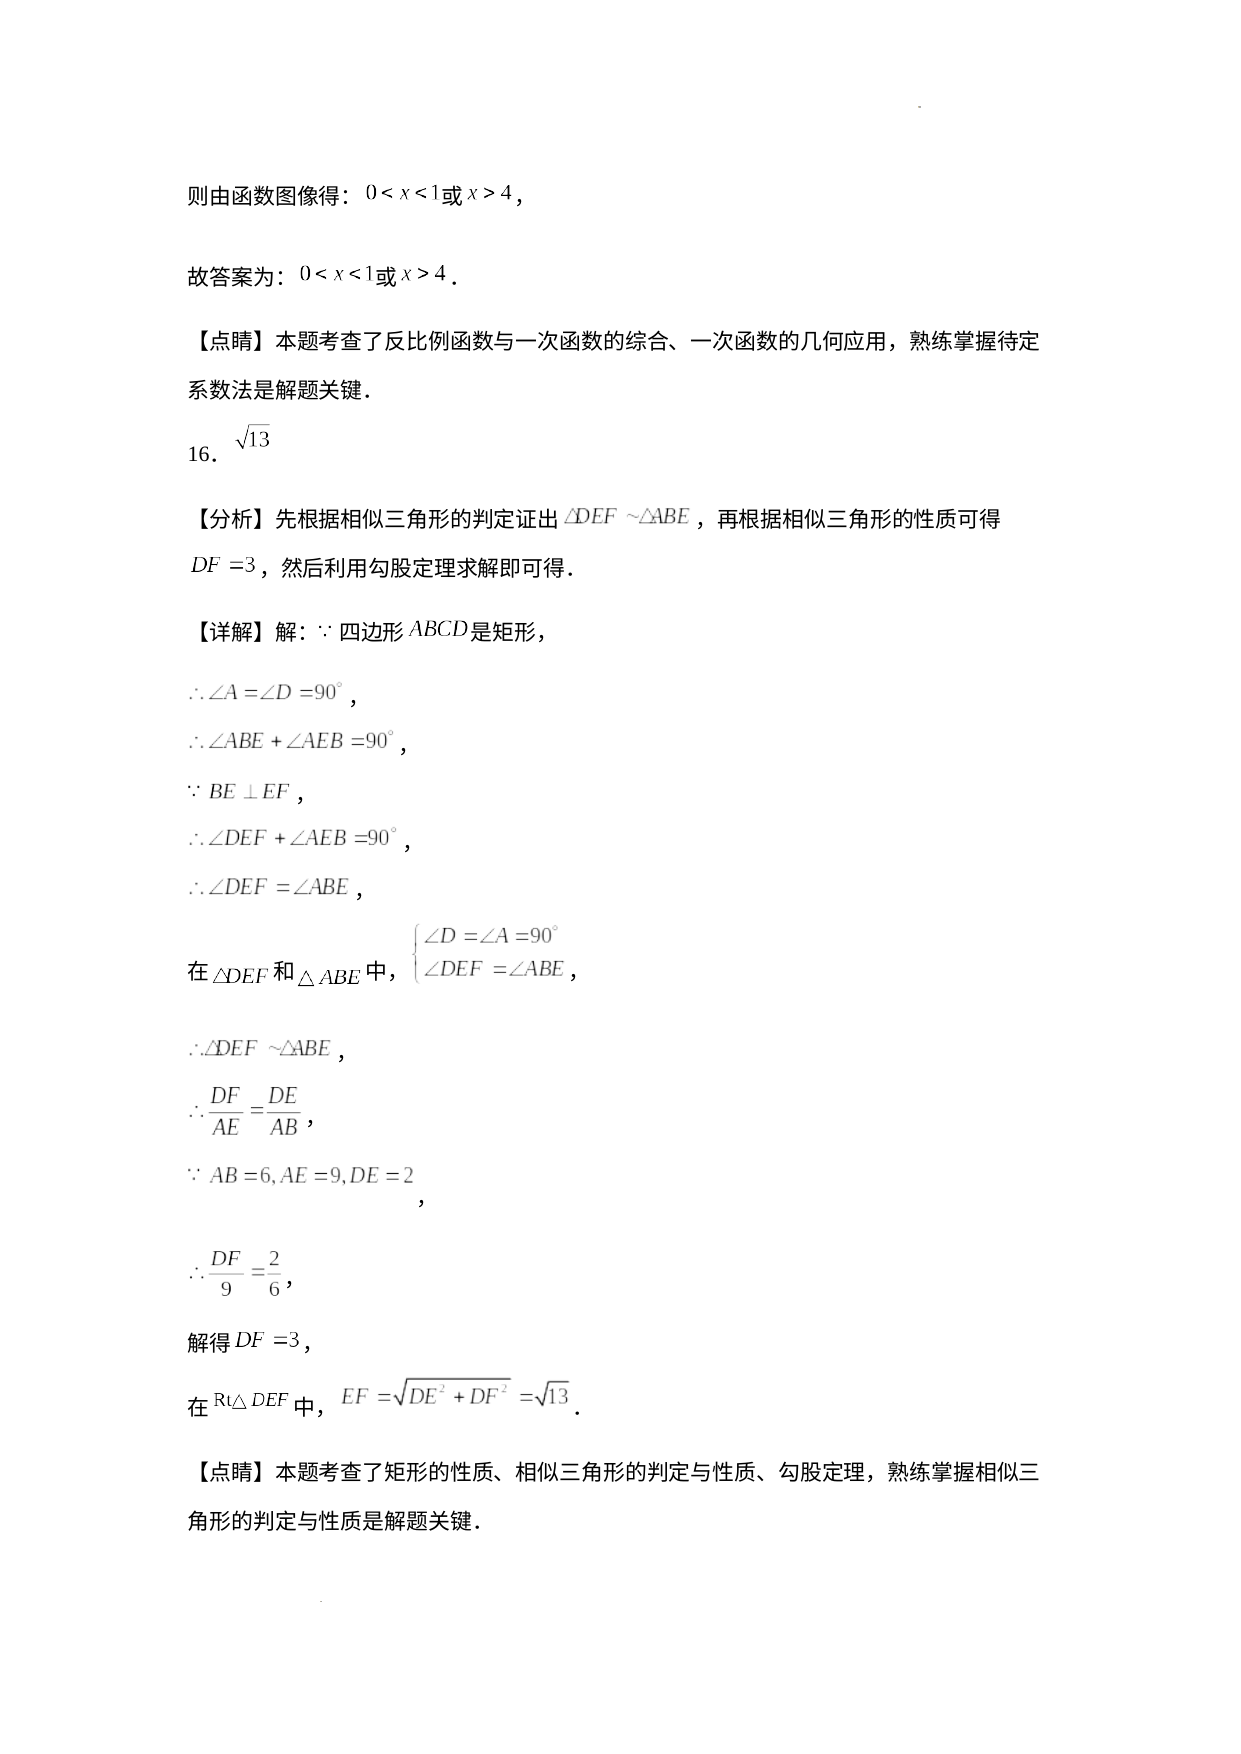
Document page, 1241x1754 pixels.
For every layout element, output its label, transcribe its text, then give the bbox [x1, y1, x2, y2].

text ， [187, 824, 1053, 857]
text ， [187, 728, 1053, 760]
text ， [187, 1034, 1053, 1067]
text ， [187, 1083, 1053, 1148]
text 解得， [187, 1325, 1053, 1358]
text 故答案为：或． [187, 243, 1053, 308]
text 【点睛】本题考查了反比例函数与一次函数的综合、一次函数的几何应用，熟练掌握待定系数法是解题关键． [187, 324, 1053, 405]
text 【点睛】本题考查了矩形的性质、相似三角形的判定与性质、勾股定理，熟练掌握相似三角形的判定与性质是解题关键． [187, 1454, 1053, 1536]
text ， [187, 776, 1053, 809]
text 在中，． [187, 1374, 1053, 1439]
text 16． [187, 421, 1053, 486]
text ， [187, 679, 1053, 712]
text ， [187, 1164, 1053, 1229]
text 则由函数图像得：或， [187, 162, 1053, 227]
text ， [187, 873, 1053, 905]
text 【详解】解：四边形是矩形， [187, 599, 1053, 664]
text ， [187, 1244, 1053, 1309]
text 【分析】先根据相似三角形的判定证出，再根据相似三角形的性质可得，然后利用勾股定理求解即可得． [187, 502, 1053, 583]
text 在和中，， [187, 921, 1053, 1019]
